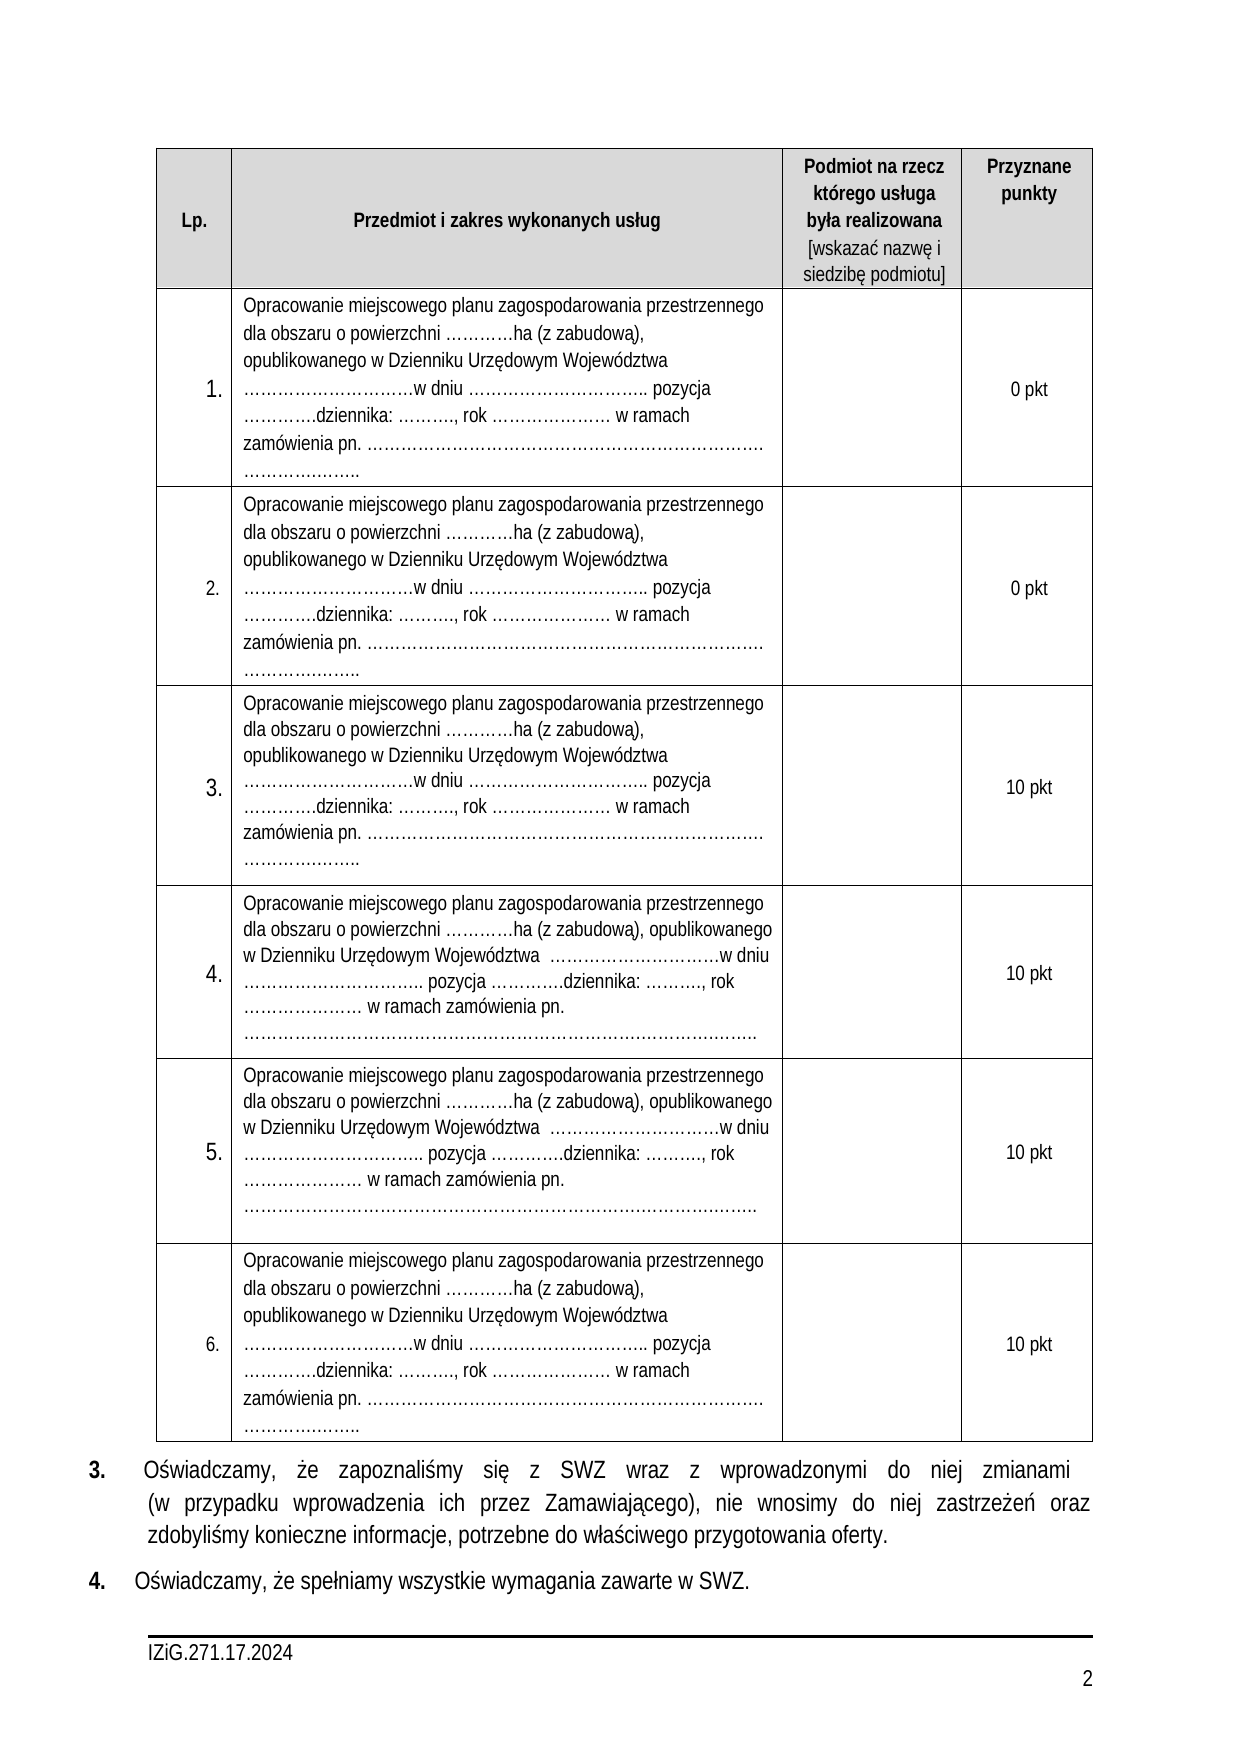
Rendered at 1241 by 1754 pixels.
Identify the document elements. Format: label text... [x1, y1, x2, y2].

table_cell [157, 686, 231, 885]
table_cell 0 pkt [962, 289, 1092, 486]
table_cell [157, 487, 231, 685]
table_cell Opracowanie miejscowego planu zagospodarowania przestrzennego dla obszaru o powierzchni …………ha (z zabudową), opublikowanego w Dzienniku Urzędowym Województwa …………………………w dniu ………………………….. pozycja ………….dziennika: ………., rok ………………… w ramach zamówienia pn. …………………………………………………………….………….…….. [232, 1059, 782, 1242]
table_cell [783, 1059, 961, 1242]
table_cell Opracowanie miejscowego planu zagospodarowania przestrzennego dla obszaru o powierzchni …………ha (z zabudową), opublikowanego w Dzienniku Urzędowym Województwa …………………………w dniu ………………………….. pozycja ………….dziennika: ………., rok ………………… w ramach zamówienia pn. …………………………………………………………….………….…….. [232, 886, 782, 1057]
table_cell Opracowanie miejscowego planu zagospodarowania przestrzennego dla obszaru o powierzchni …………ha (z zabudową), opublikowanego w Dzienniku Urzędowym Województwa …………………………w dniu ………………………….. pozycja ………….dziennika: ………., rok ………………… w ramach zamówienia pn. …………………………………………………………….………….…….. [232, 487, 782, 685]
table_header Lp. [157, 149, 231, 287]
table_cell [157, 289, 231, 486]
table_cell Opracowanie miejscowego planu zagospodarowania przestrzennego dla obszaru o powierzchni …………ha (z zabudową), opublikowanego w Dzienniku Urzędowym Województwa …………………………w dniu ………………………….. pozycja ………….dziennika: ………., rok ………………… w ramach zamówienia pn. …………………………………………………………….………….…….. [232, 289, 782, 486]
table_cell 0 pkt [962, 487, 1092, 685]
table_cell Opracowanie miejscowego planu zagospodarowania przestrzennego dla obszaru o powierzchni …………ha (z zabudową), opublikowanego w Dzienniku Urzędowym Województwa …………………………w dniu ………………………….. pozycja ………….dziennika: ………., rok ………………… w ramach zamówienia pn. …………………………………………………………….………….…….. [232, 1244, 782, 1441]
table_cell [783, 686, 961, 885]
table_header Podmiot na rzecz którego usługa była realizowana [wskazać nazwę i siedzibę podmiotu] [783, 149, 961, 287]
table_header Przedmiot i zakres wykonanych usług [232, 149, 782, 287]
table_cell [783, 886, 961, 1057]
table_cell [783, 1244, 961, 1441]
text 4. Oświadczamy, że spełniamy wszystkie wymagania zawarte w SWZ. [88, 1566, 1093, 1594]
table_cell 10 pkt [962, 1059, 1092, 1242]
table_cell [783, 487, 961, 685]
table_cell [157, 1059, 231, 1242]
table_cell 10 pkt [962, 686, 1092, 885]
table_header Przyznane punkty [962, 149, 1092, 287]
table_cell 10 pkt [962, 886, 1092, 1057]
table_cell [157, 1244, 231, 1441]
text 3. Oświadczamy, że zapoznaliśmy się z SWZ wraz z wprowadzonymi do niej zmianami (w przypadku wprowadzenia ich przez Zamawiającego), nie wnosimy do niej zastrzeżeń oraz zdobyliśmy konieczne informacje, potrzebne do właściwego przygotowania oferty. [88, 1455, 1093, 1549]
table_cell 10 pkt [962, 1244, 1092, 1441]
table_cell Opracowanie miejscowego planu zagospodarowania przestrzennego dla obszaru o powierzchni …………ha (z zabudową), opublikowanego w Dzienniku Urzędowym Województwa …………………………w dniu ………………………….. pozycja ………….dziennika: ………., rok ………………… w ramach zamówienia pn. …………………………………………………………….………….…….. [232, 686, 782, 885]
table_cell [783, 289, 961, 486]
table_cell [157, 886, 231, 1057]
